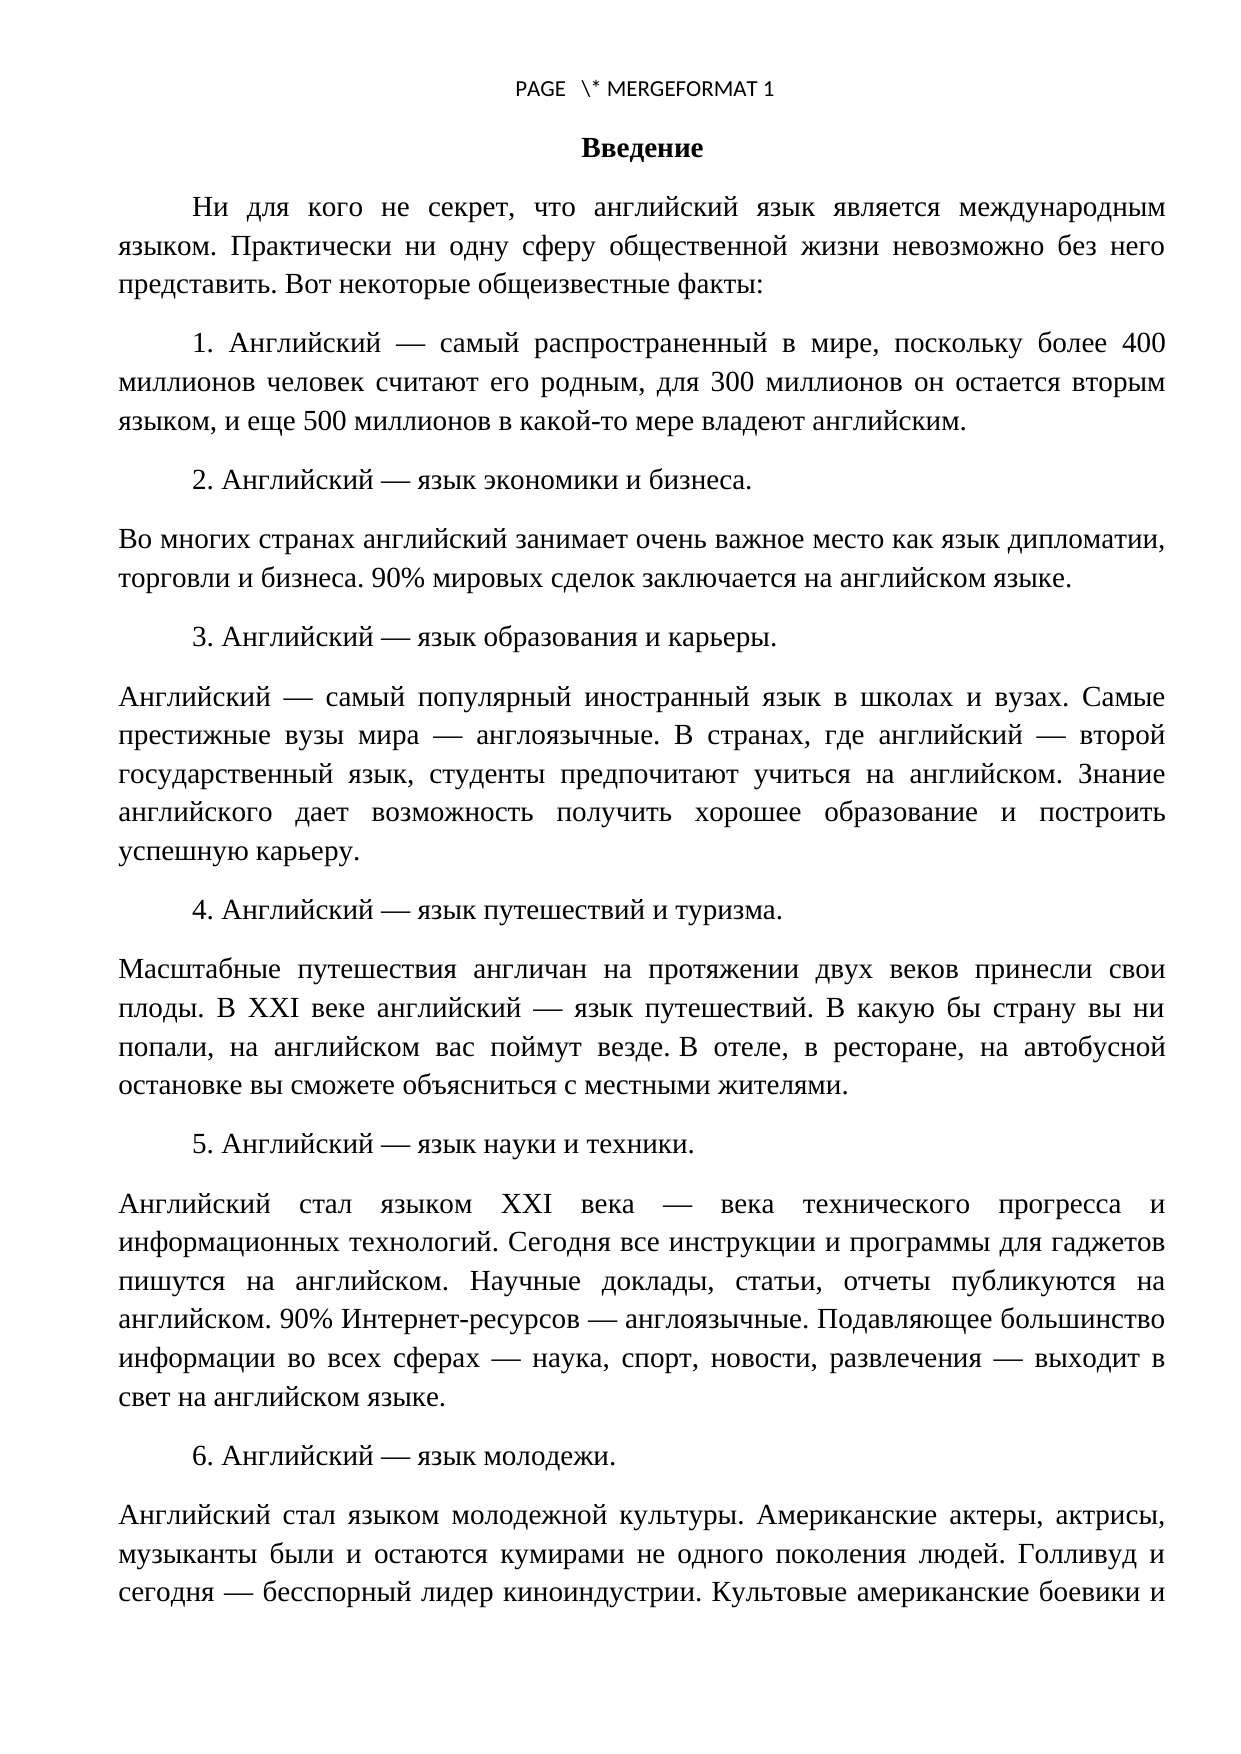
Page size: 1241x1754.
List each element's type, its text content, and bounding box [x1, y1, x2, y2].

text 5. Английский — язык науки и техники. [118, 1127, 1167, 1160]
text 3. Английский — язык образования и карьеры. [118, 619, 1167, 653]
text 4. Английский — язык путешествий и туризма. [118, 892, 1167, 926]
text 6. Английский — язык молодежи. [118, 1438, 1167, 1472]
text 2. Английский — язык экономики и бизнеса. [118, 462, 1167, 496]
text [118, 1497, 1167, 1608]
text Во многих странах английский занимает очень важное место как язык дипломатии, торговли и бизнеса. 90% мировых сделок заключается на английском языке. [118, 521, 1167, 593]
text Введение [118, 130, 1167, 163]
text Английский стал языком XXI века — века технического прогресса и информационных технологий. Сегодня все инструкции и программы для гаджетов пишутся на английском. Научные доклады, статьи, отчеты публикуются на английском. 90% Интернет-ресурсов — англоязычные. Подавляющее большинство информации во всех сферах — наука, спорт, новости, развлечения — выходит в свет на английском языке. [118, 1186, 1167, 1412]
text Ни для кого не секрет, что английский язык является международным языком. Практически ни одну сферу общественной жизни невозможно без него представить. Вот некоторые общеизвестные факты: [118, 189, 1167, 300]
text Масштабные путешествия англичан на протяжении двух веков принесли свои плоды. В XXI веке английский — язык путешествий. В какую бы страну вы ни попали, на английском вас поймут везде. В отеле, в ресторане, на автобусной остановке вы сможете объясниться с местными жителями. [118, 952, 1167, 1101]
text Английский — самый популярный иностранный язык в школах и вузах. Самые престижные вузы мира — англоязычные. В странах, где английский — второй государственный язык, студенты предпочитают учиться на английском. Знание английского дает возможность получить хорошее образование и построить успешную карьеру. [118, 679, 1167, 866]
text 1. Английский — самый распространенный в мире, поскольку более 400 миллионов человек считают его родным, для 300 миллионов он остается вторым языком, и еще 500 миллионов в какой-то мере владеют английским. [118, 326, 1167, 436]
